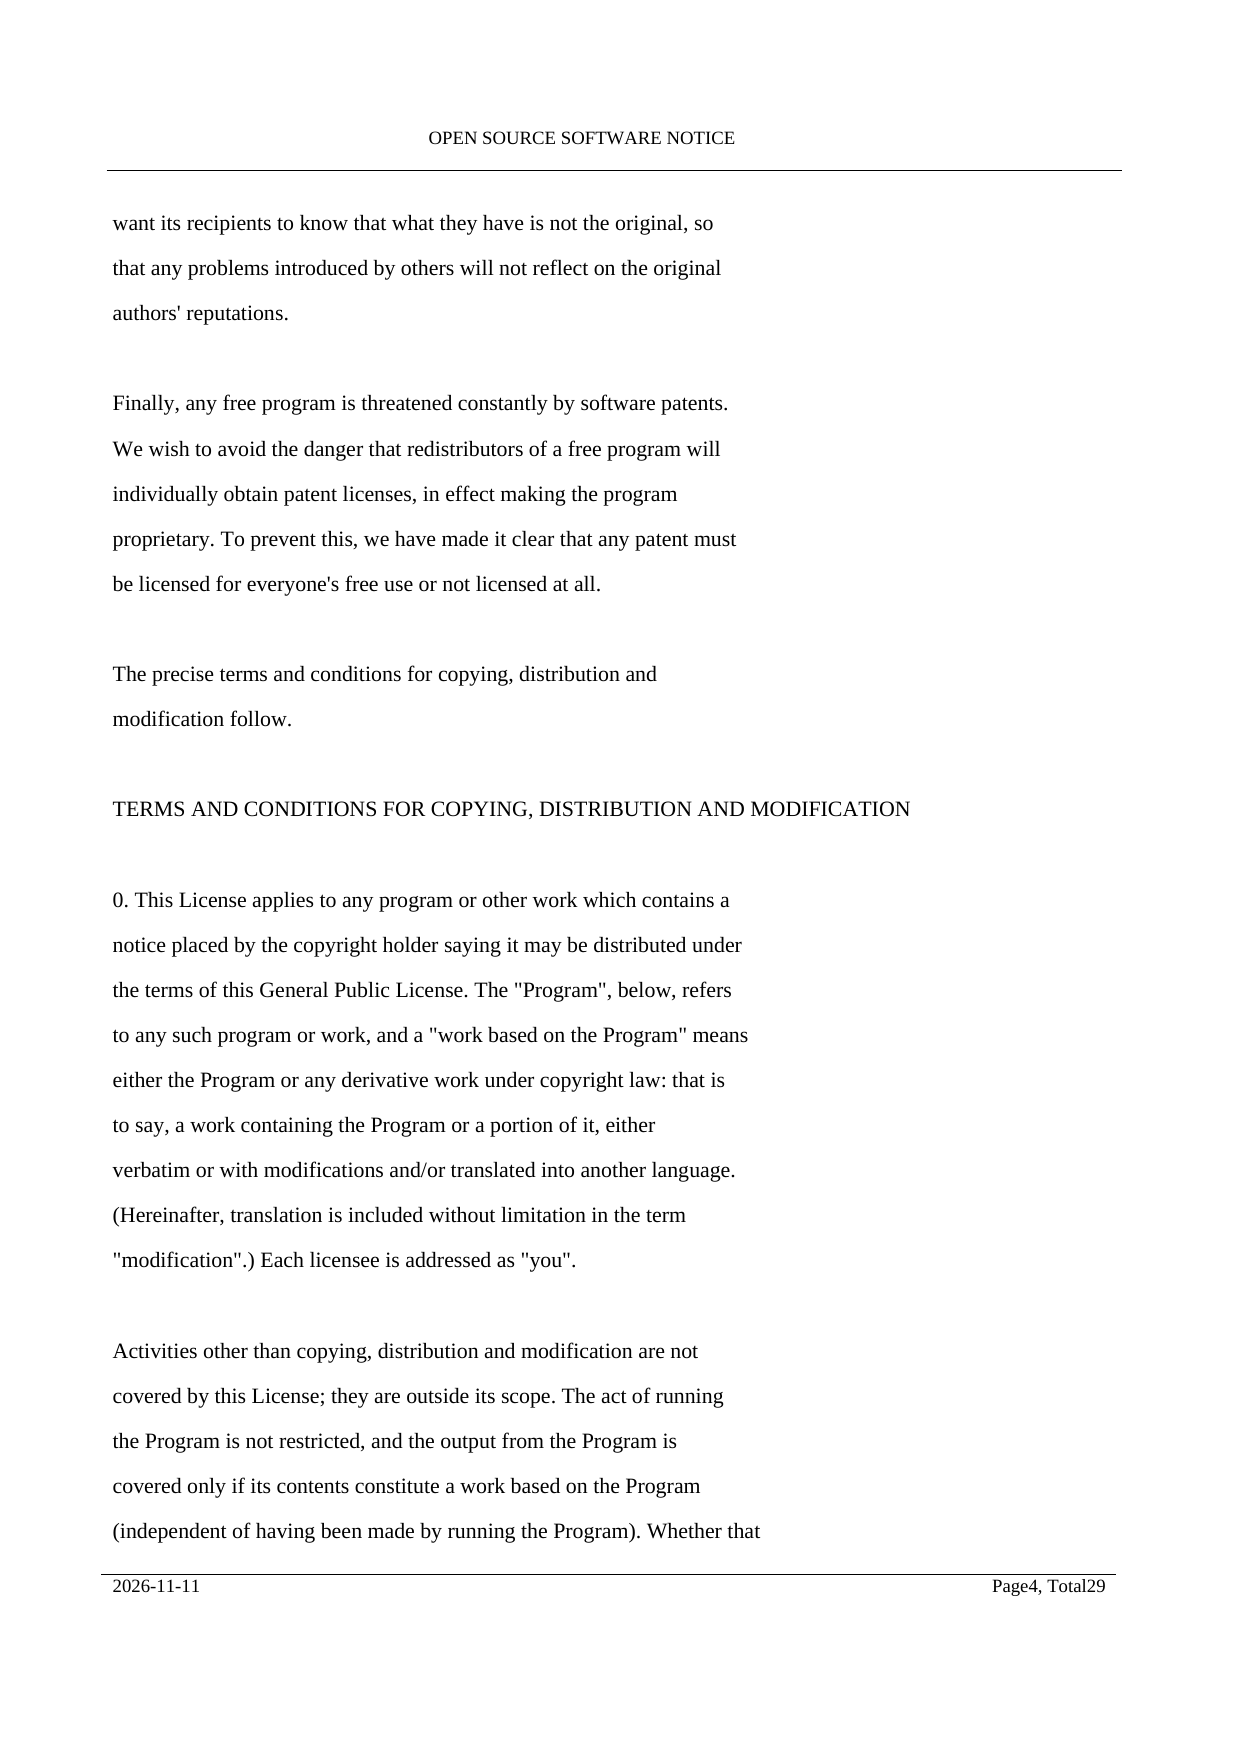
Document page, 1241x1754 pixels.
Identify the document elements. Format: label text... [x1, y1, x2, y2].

text "modification".) Each licensee is addressed as "you". [112, 1244, 1128, 1276]
text Activities other than copying, distribution and modification are not [112, 1334, 1128, 1366]
text be licensed for everyone's free use or not licensed at all. [112, 567, 1128, 600]
text that any problems introduced by others will not reflect on the original [112, 251, 1128, 284]
text TERMS AND CONDITIONS FOR COPYING, DISTRIBUTION AND MODIFICATION [112, 793, 1128, 825]
text covered only if its contents constitute a work based on the Program [112, 1469, 1128, 1502]
text individually obtain patent licenses, in effect making the program [112, 477, 1128, 509]
text proprietary. To prevent this, we have made it clear that any patent must [112, 522, 1128, 554]
text 0. This License applies to any program or other work which contains a [112, 883, 1128, 915]
text Finally, any free program is threatened constantly by software patents. [112, 387, 1128, 419]
text to say, a work containing the Program or a portion of it, either [112, 1108, 1128, 1141]
text notice placed by the copyright holder saying it may be distributed under [112, 928, 1128, 961]
text modification follow. [112, 702, 1128, 735]
text (independent of having been made by running the Program). Whether that [112, 1514, 1128, 1547]
text authors' reputations. [112, 297, 1128, 329]
text (Hereinafter, translation is included without limitation in the term [112, 1199, 1128, 1231]
text the Program is not restricted, and the output from the Program is [112, 1424, 1128, 1457]
text to any such program or work, and a "work based on the Program" means [112, 1018, 1128, 1051]
text We wish to avoid the danger that redistributors of a free program will [112, 432, 1128, 464]
text covered by this License; they are outside its scope. The act of running [112, 1379, 1128, 1412]
text The precise terms and conditions for copying, distribution and [112, 657, 1128, 690]
text verbatim or with modifications and/or translated into another language. [112, 1153, 1128, 1186]
text want its recipients to know that what they have is not the original, so [112, 206, 1128, 239]
text the terms of this General Public License. The "Program", below, refers [112, 973, 1128, 1006]
text either the Program or any derivative work under copyright law: that is [112, 1063, 1128, 1096]
